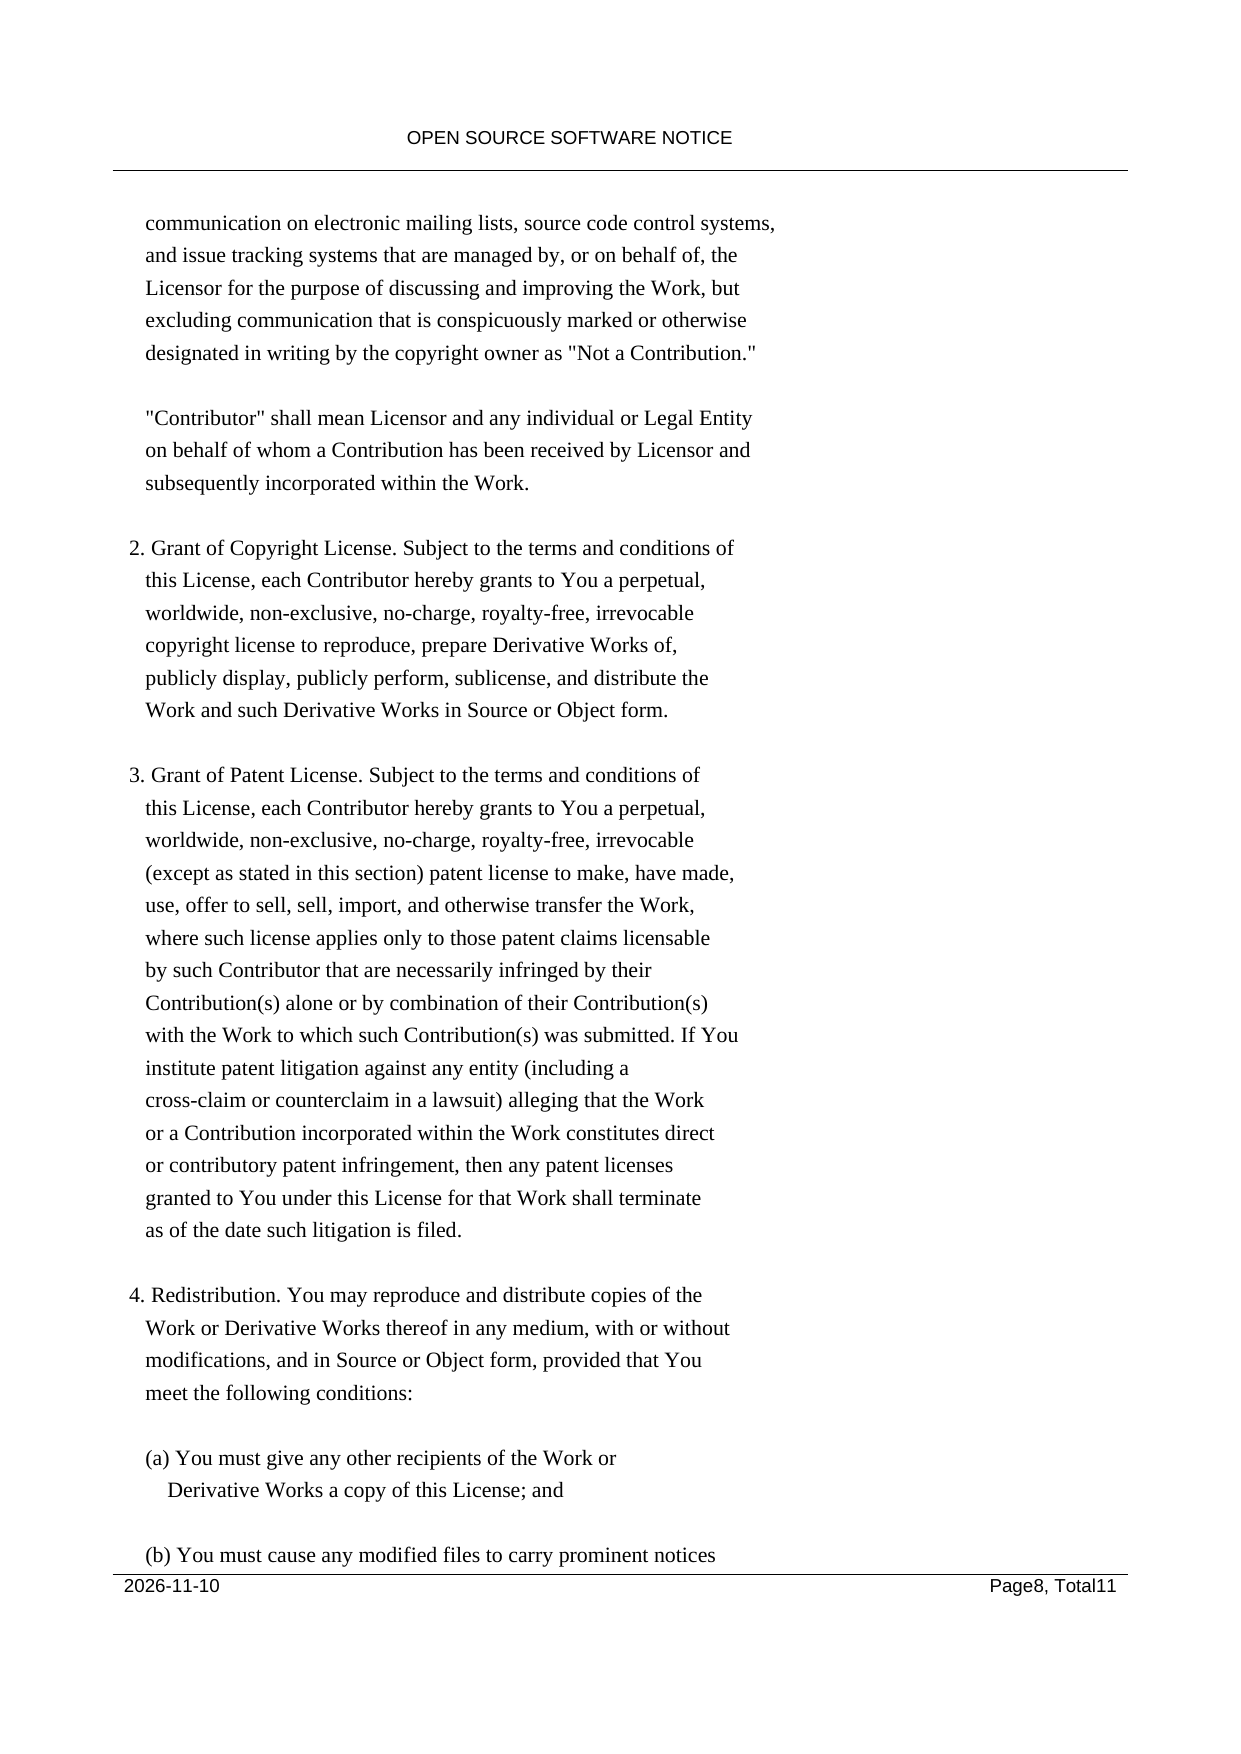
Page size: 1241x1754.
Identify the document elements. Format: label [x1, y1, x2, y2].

text [112, 206, 1128, 1571]
